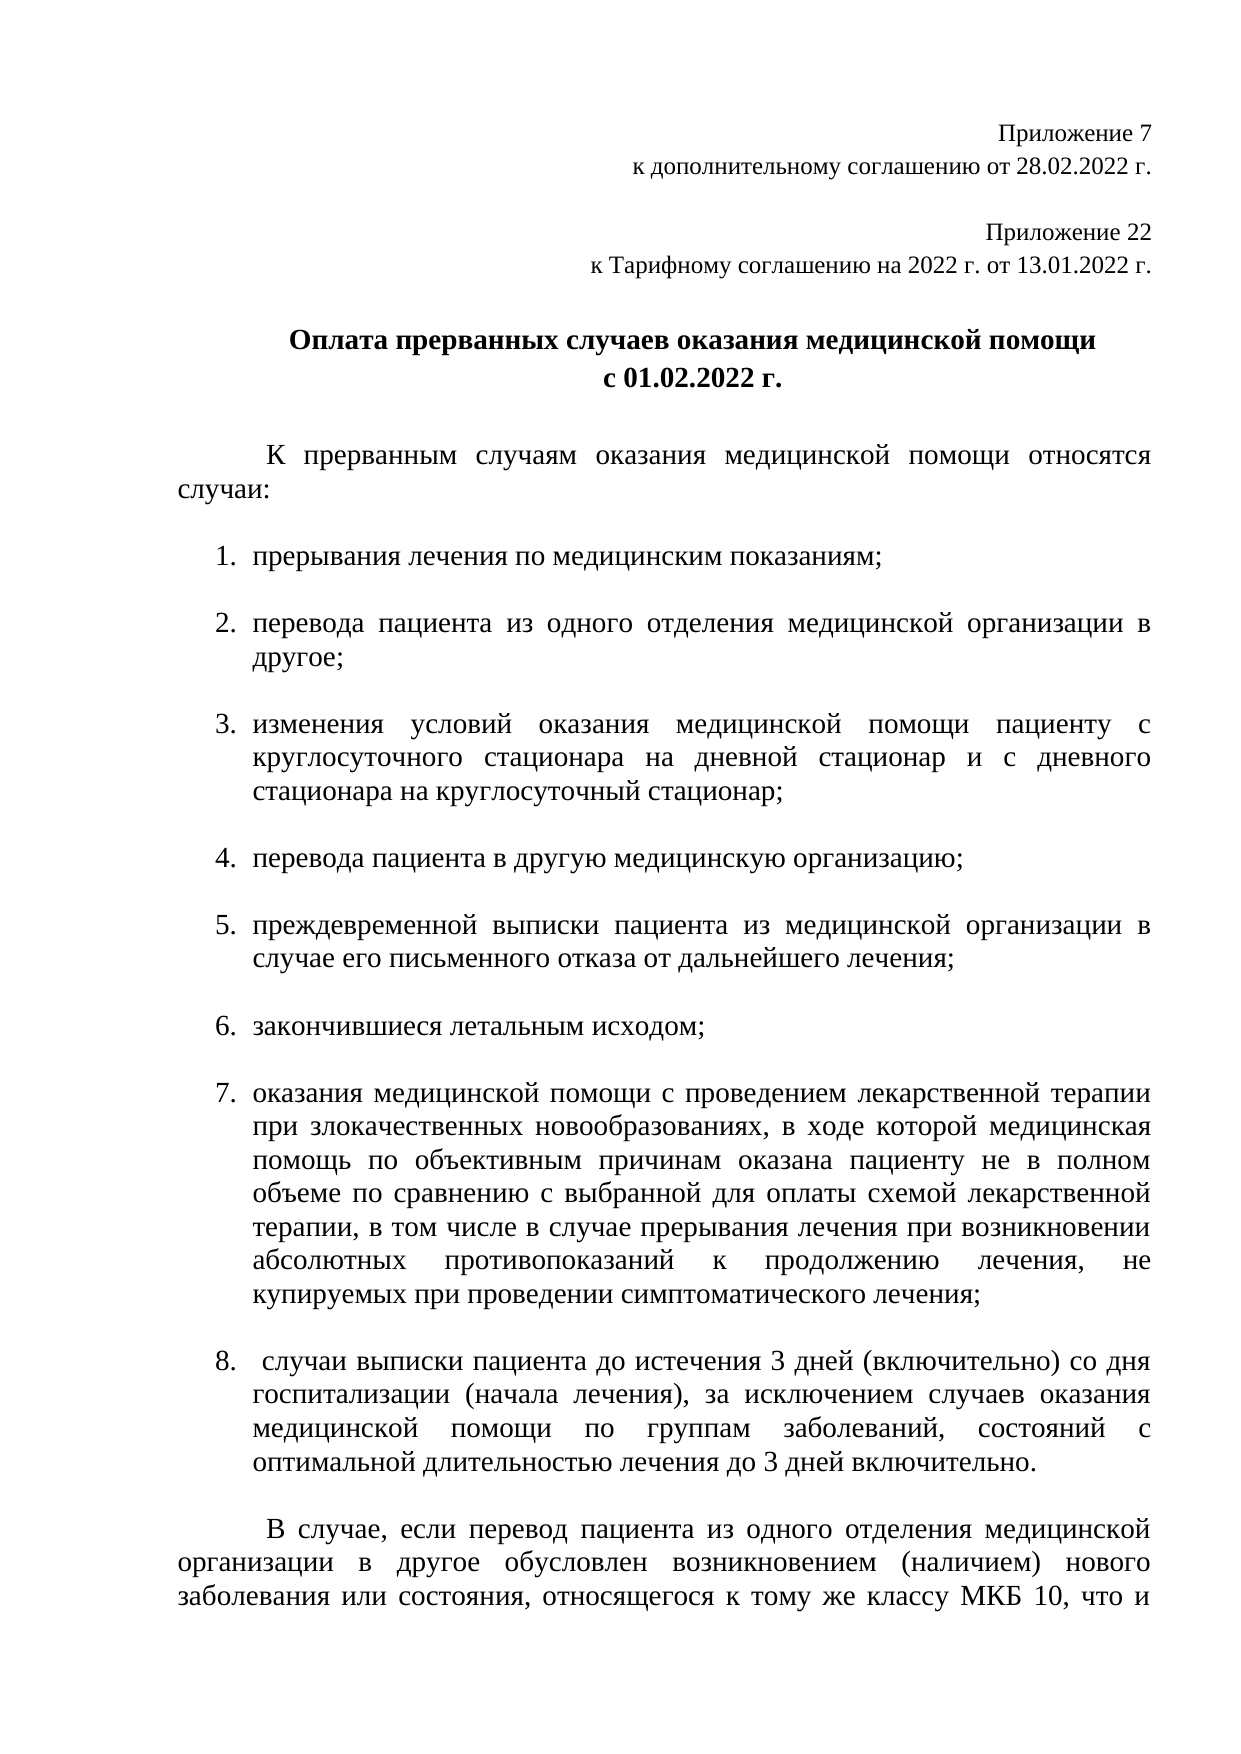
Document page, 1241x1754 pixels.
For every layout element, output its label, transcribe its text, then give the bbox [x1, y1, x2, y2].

text Приложение 7 [177, 118, 1152, 147]
list закончившиеся летальным исходом; [215, 1008, 1152, 1041]
text К прерванным случаям оказания медицинской помощи относятся случаи: [177, 437, 1152, 504]
text с 01.02.2022 г. [177, 360, 1152, 394]
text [177, 1511, 1152, 1611]
list случаи выписки пациента до истечения 3 дней (включительно) со дня госпитализации (начала лечения), за исключением случаев оказания медицинской помощи по группам заболеваний, состояний с оптимальной длительностью лечения до 3 дней включительно. [215, 1343, 1152, 1477]
list прерывания лечения по медицинским показаниям; [215, 538, 1152, 572]
text Приложение 22 [177, 217, 1152, 246]
list оказания медицинской помощи с проведением лекарственной терапии при злокачественных новообразованиях, в ходе которой медицинская помощь по объективным причинам оказана пациенту не в полном объеме по сравнению с выбранной для оплаты схемой лекарственной терапии, в том числе в случае прерывания лечения при возникновении абсолютных противопоказаний к продолжению лечения, не купируемых при проведении симптоматического лечения; [215, 1075, 1152, 1309]
text Оплата прерванных случаев оказания медицинской помощи [177, 322, 1152, 355]
list изменения условий оказания медицинской помощи пациенту с круглосуточного стационара на дневной стационар и с дневного стационара на круглосуточный стационар; [215, 706, 1152, 806]
text к Тарифному соглашению на 2022 г. от 13.01.2022 г. [177, 250, 1152, 279]
text к дополнительному соглашению от 28.02.2022 г. [177, 151, 1152, 180]
list преждевременной выписки пациента из медицинской организации в случае его письменного отказа от дальнейшего лечения; [215, 907, 1152, 974]
list перевода пациента из одного отделения медицинской организации в другое; [215, 605, 1152, 672]
list перевода пациента в другую медицинскую организацию; [215, 840, 1152, 873]
